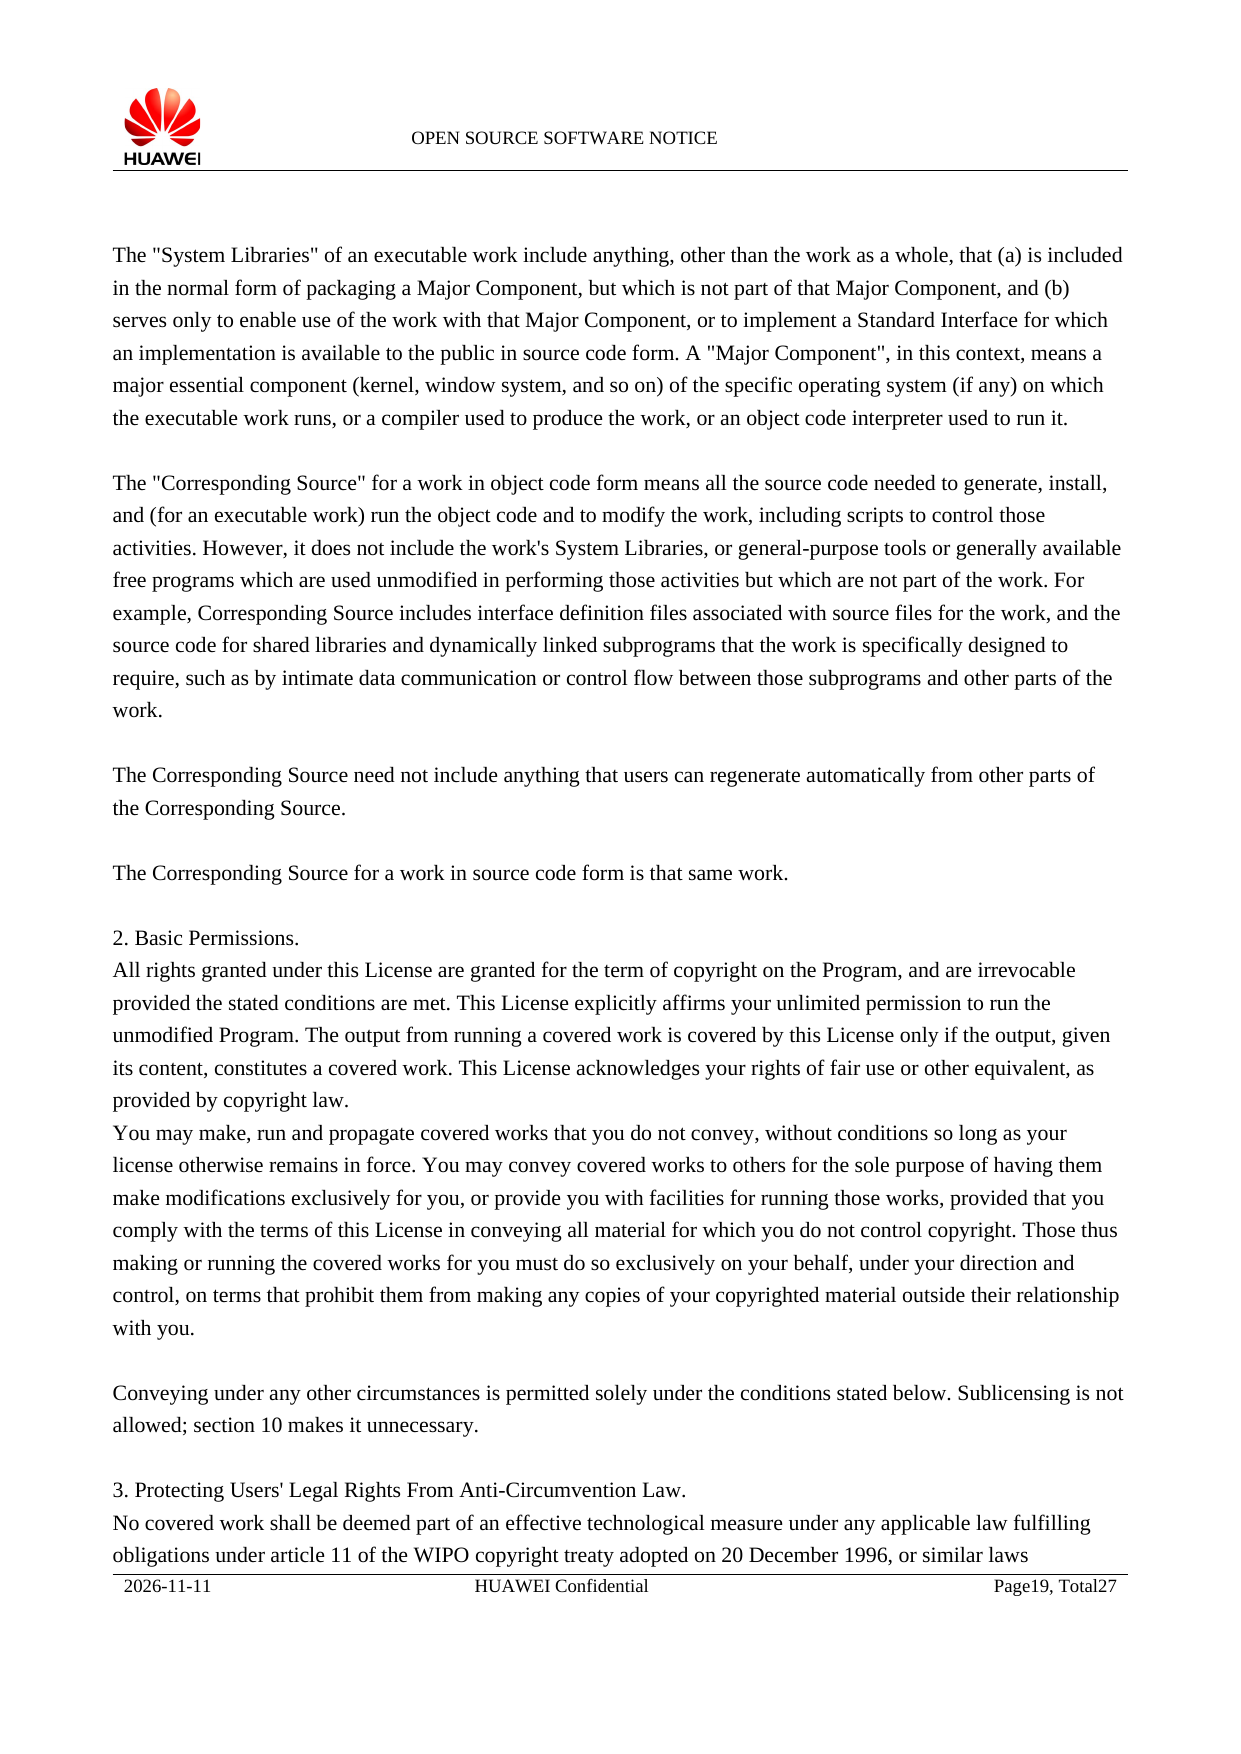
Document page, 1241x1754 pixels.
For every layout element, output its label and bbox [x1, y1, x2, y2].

picture [124, 88, 201, 165]
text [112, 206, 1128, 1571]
